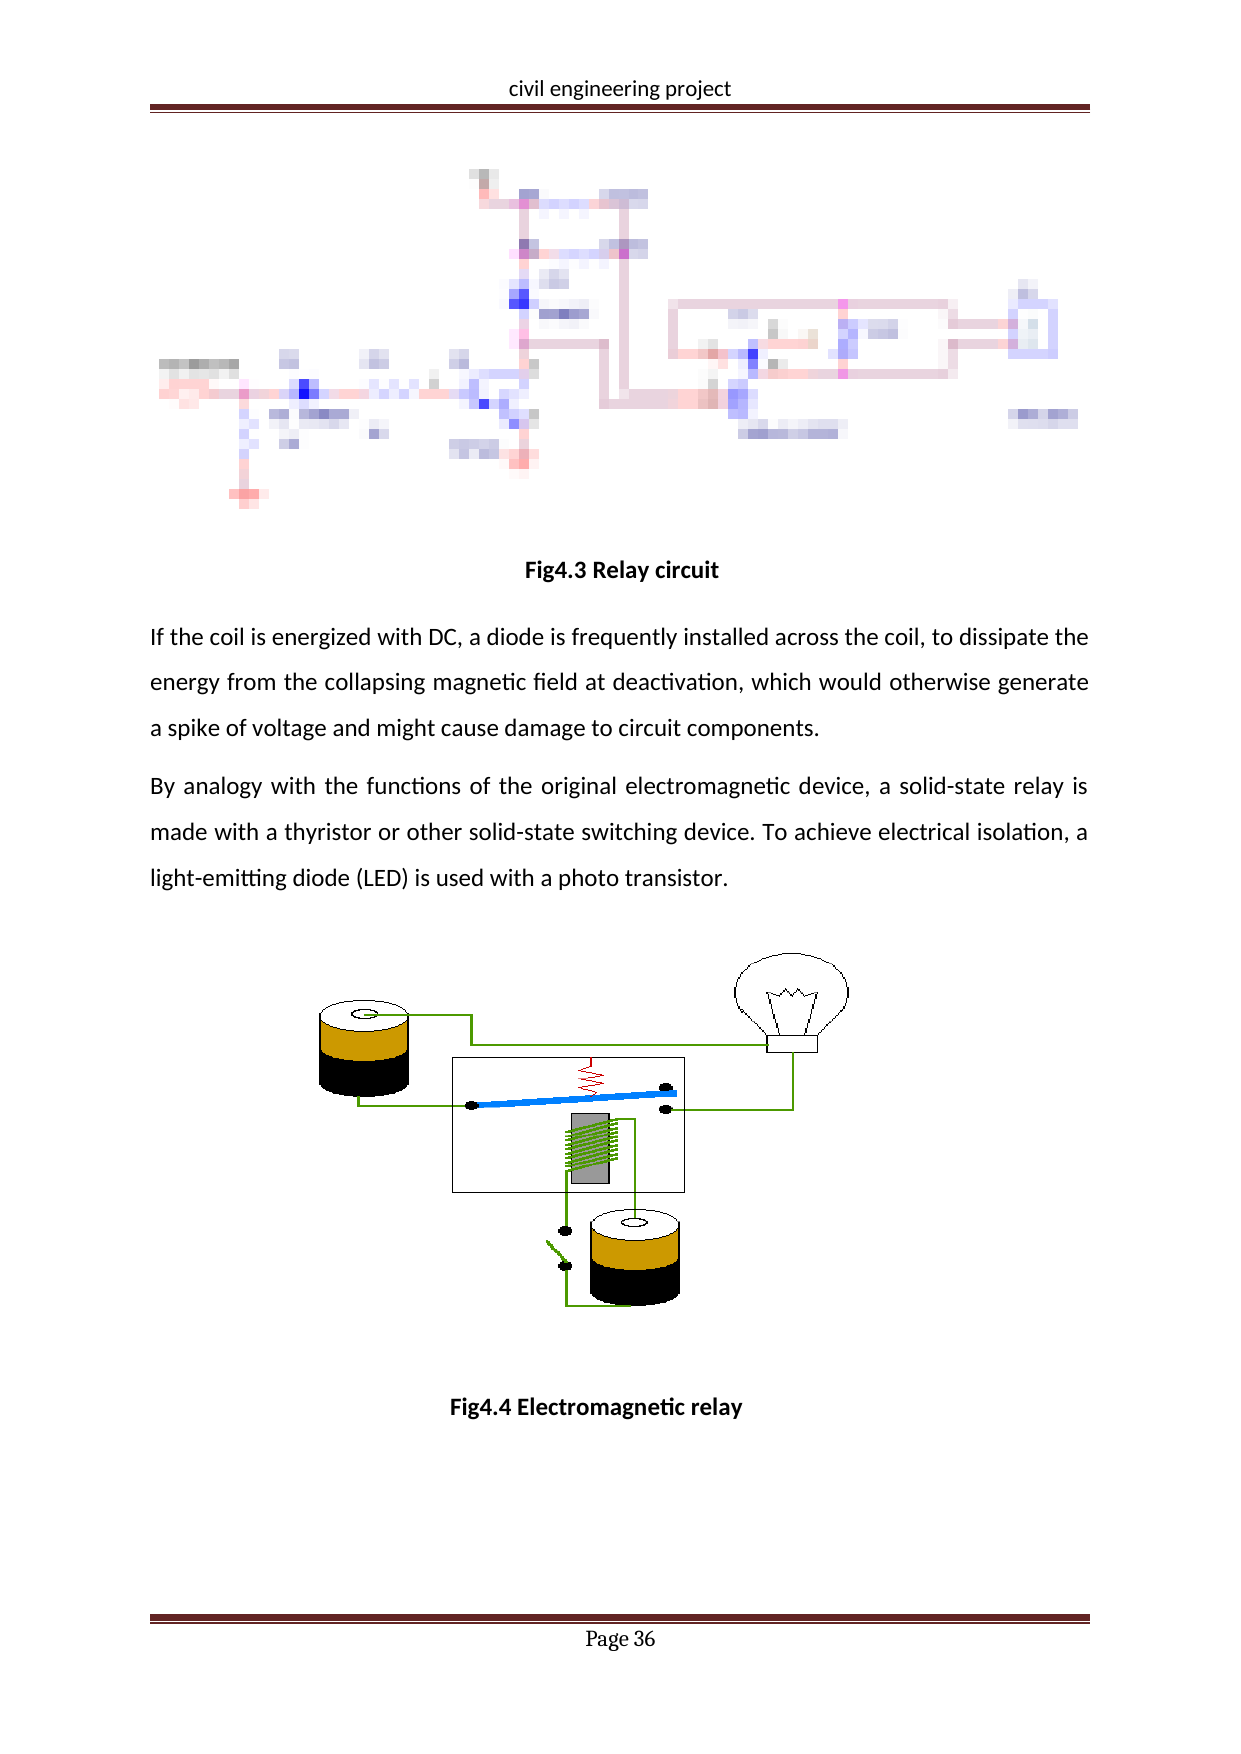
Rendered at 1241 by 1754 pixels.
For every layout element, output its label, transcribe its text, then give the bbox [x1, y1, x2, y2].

text By analogy with the functions of the original electromagnetic device, a solid-state relay is made with a thyristor or other solid-state switching device. To achieve electrical isolation, a light-emitting diode (LED) is used with a photo transistor. [150, 771, 1090, 892]
text Relay circuit is used to activate the relay through microcontroller. In this circuit we have to use a Darlington transistor (Tip122) for switch on the relay. The relay is an electromagnetic device which energies when the supply is given. In this circuit, relay is working in the positive logic. That means when the microcontroller gives high to the relay circuit the Darlington transistor is switched on and also the relay is ON. When the microcontroller gives low to the relay circuit the Darlington transistor is switched off and also the relay is OFF. The two diodes are used for protecting the microcontroller from the load due to back EMF and EMI problems. Fig4.3 Relay circuit [150, 539, 1090, 585]
picture [317, 935, 894, 1308]
text If the coil is energized with DC, a diode is frequently installed across the coil, to dissipate the energy from the collapsing magnetic field at deactivation, which would otherwise generate a spike of voltage and might cause damage to circuit components. [150, 621, 1090, 743]
text Fig4.4 Electromagnetic relay [375, 1391, 1090, 1422]
